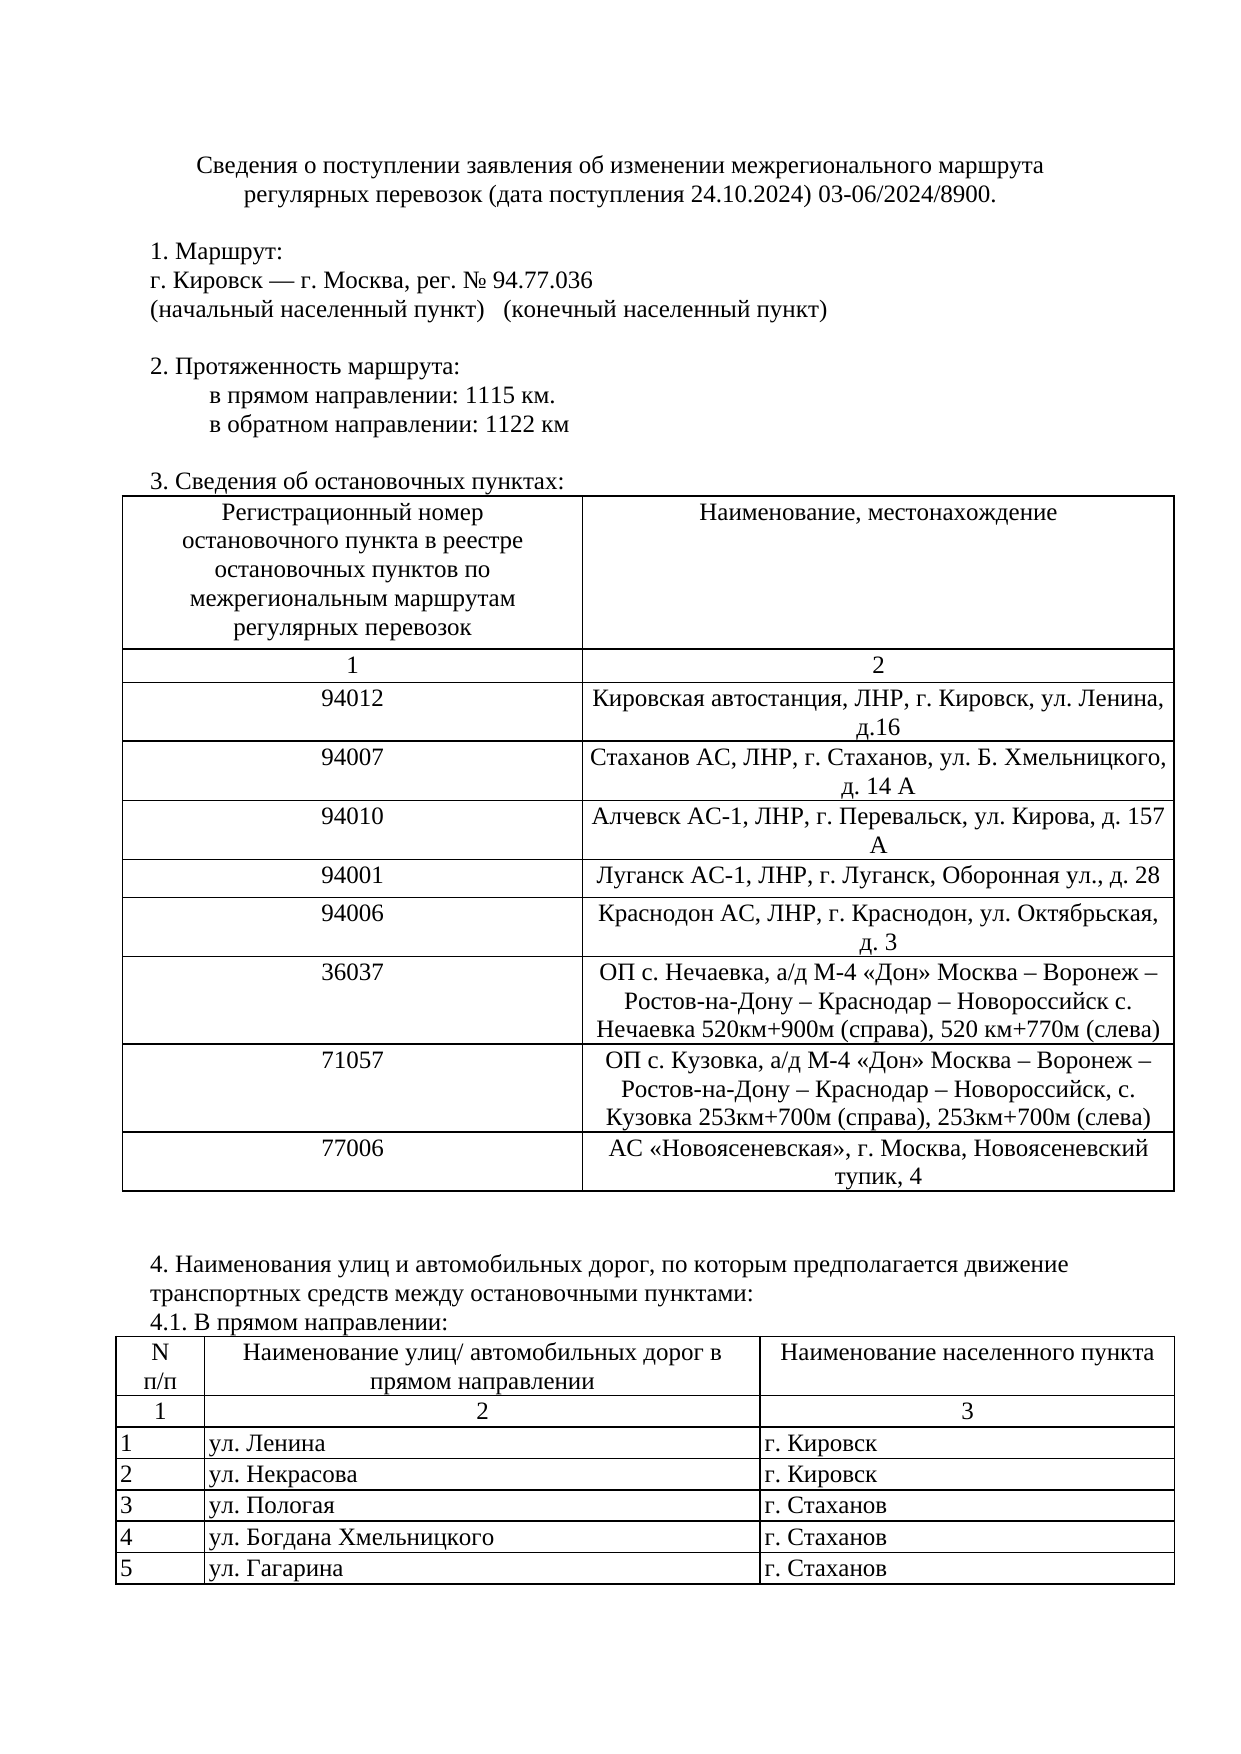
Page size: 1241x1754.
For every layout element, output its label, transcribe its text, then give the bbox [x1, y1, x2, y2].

table_cell ул. Ленина [205, 1428, 759, 1457]
table_cell г. Стаханов [761, 1491, 1174, 1520]
table_cell ул. Богдана Хмельницкого [205, 1522, 759, 1552]
text г. Кировск — г. Москва, рег. № 94.77.036 [150, 265, 1090, 294]
text в обратном направлении: 1122 км [150, 409, 1090, 437]
table_cell 4 [117, 1522, 204, 1552]
table_header N п/п [117, 1337, 204, 1394]
table_cell 94010 [123, 801, 582, 858]
table_cell 1 [117, 1396, 204, 1426]
table_cell ОП с. Кузовка, а/д М-4 «Дон» Москва – Воронеж – Ростов-на-Дону – Краснодар – Новороссийск, с. Кузовка 253км+700м (справа), 253км+700м (слева) [583, 1045, 1173, 1131]
table_header Наименование населенного пункта [761, 1337, 1174, 1394]
table_cell Краснодон АС, ЛНР, г. Краснодон, ул. Октябрьская, д. 3 [583, 898, 1173, 956]
text 1. Маршрут: [150, 236, 1090, 265]
text 3. Сведения об остановочных пунктах: [150, 466, 1090, 495]
table_cell г. Кировск [761, 1459, 1174, 1489]
text 4. Наименования улиц и автомобильных дорог, по которым предполагается движение транспортных средств между остановочными пунктами: [150, 1249, 1090, 1307]
table_cell АС «Новоясеневская», г. Москва, Новоясеневский тупик, 4 [583, 1133, 1173, 1190]
table_cell 94001 [123, 860, 582, 896]
table_cell г. Стаханов [761, 1553, 1174, 1583]
text 2. Протяженность маршрута: [150, 351, 1090, 380]
table_cell 2 [117, 1459, 204, 1489]
table_cell Луганск АС-1, ЛНР, г. Луганск, Оборонная ул., д. 28 [583, 860, 1173, 896]
text Сведения о поступлении заявления об изменении межрегионального маршрута регулярных перевозок (дата поступления 24.10.2024) 03-06/2024/8900. [150, 150, 1090, 207]
table_cell г. Кировск [761, 1428, 1174, 1457]
table_header Наименование улиц/ автомобильных дорог в прямом направлении [205, 1337, 759, 1394]
table_cell 1 [123, 650, 582, 681]
table_cell Алчевск АС-1, ЛНР, г. Перевальск, ул. Кирова, д. 157 А [583, 801, 1173, 858]
text (начальный населенный пункт) (конечный населенный пункт) [150, 294, 1090, 322]
table_cell ул. Некрасова [205, 1459, 759, 1489]
table_cell 3 [761, 1396, 1174, 1426]
text 4.1. В прямом направлении: [150, 1307, 1090, 1336]
table_cell 5 [117, 1553, 204, 1583]
table_cell 2 [205, 1396, 759, 1426]
table_cell 71057 [123, 1045, 582, 1131]
table_header Наименование, местонахождение [583, 497, 1173, 648]
table_cell 77006 [123, 1133, 582, 1190]
table_cell ул. Пологая [205, 1491, 759, 1520]
table_cell 1 [117, 1428, 204, 1457]
table_cell 3 [117, 1491, 204, 1520]
table_cell 2 [583, 650, 1173, 681]
table_cell г. Стаханов [761, 1522, 1174, 1552]
table_header Регистрационный номер остановочного пункта в реестре остановочных пунктов по межрегиональным маршрутам регулярных перевозок [123, 497, 582, 648]
table_cell 94006 [123, 898, 582, 956]
table_cell Стаханов АС, ЛНР, г. Стаханов, ул. Б. Хмельницкого, д. 14 А [583, 742, 1173, 799]
table_cell ул. Гагарина [205, 1553, 759, 1583]
text в прямом направлении: 1115 км. [150, 380, 1090, 409]
table_cell 94007 [123, 742, 582, 799]
table_cell 36037 [123, 957, 582, 1043]
table_cell ОП с. Нечаевка, а/д М-4 «Дон» Москва – Воронеж – Ростов-на-Дону – Краснодар – Новороссийск с. Нечаевка 520км+900м (справа), 520 км+770м (слева) [583, 957, 1173, 1043]
table_cell Кировская автостанция, ЛНР, г. Кировск, ул. Ленина, д.16 [583, 683, 1173, 740]
table_cell 94012 [123, 683, 582, 740]
